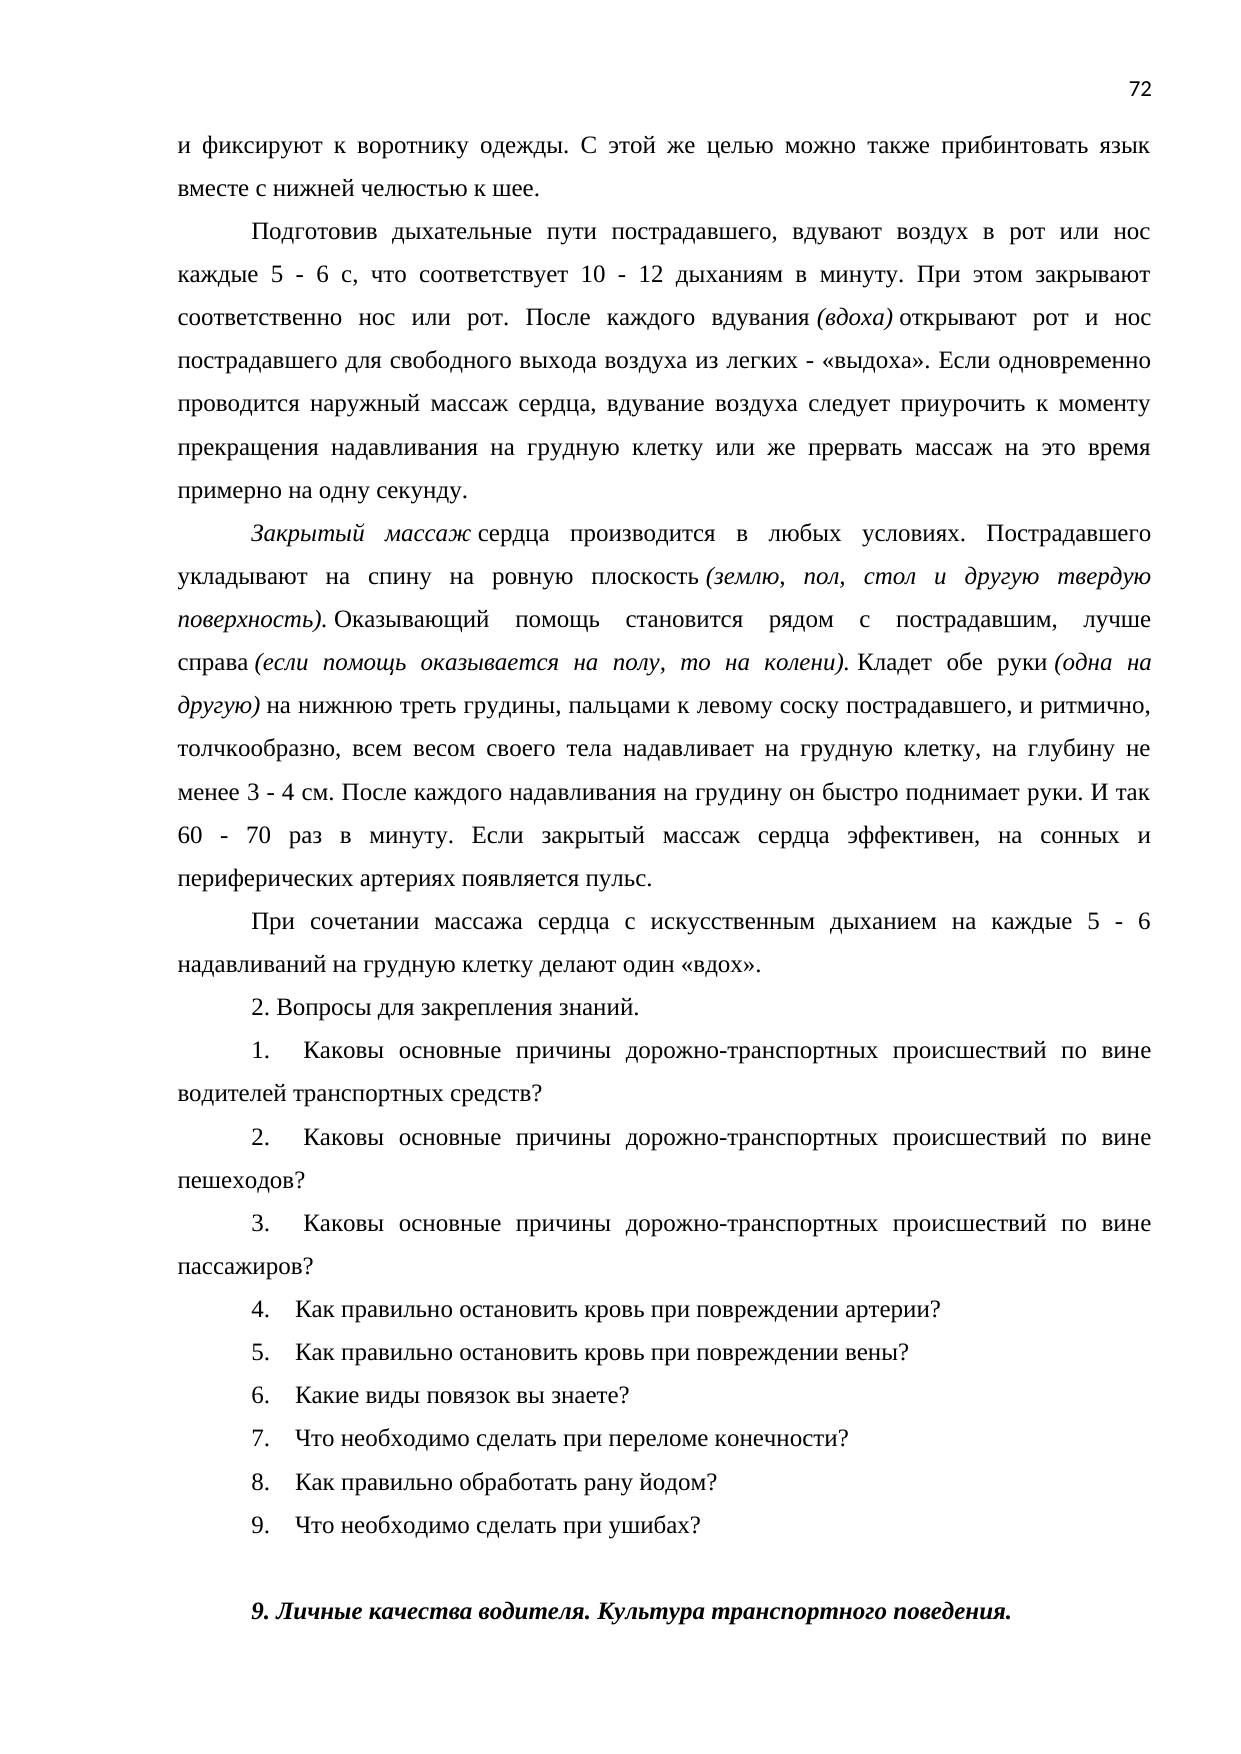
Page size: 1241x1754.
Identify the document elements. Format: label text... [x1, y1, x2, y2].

text 6. Какие виды повязок вы знаете? [177, 1380, 1152, 1409]
text 2. Вопросы для закрепления знаний. [177, 992, 1152, 1021]
text Подготовив дыхательные пути пострадавшего, вдувают воздух в рот или нос каждые 5 - 6 с, что соответствует 10 - 12 дыханиям в минуту. При этом закрывают соответственно нос или рот. После каждого вдувания (вдоха) открывают рот и нос пострадавшего для свободного выхода воздуха из легких - «выдоха». Если одновременно проводится наружный массаж сердца, вдувание воздуха следует приурочить к моменту прекращения надавливания на грудную клетку или же прервать массаж на это время примерно на одну секунду. [177, 216, 1152, 503]
text При сочетании массажа сердца с искусственным дыханием на каждые 5 - 6 надавливаний на грудную клетку делают один «вдох». [177, 906, 1152, 978]
text 4. Как правильно остановить кровь при повреждении артерии? [177, 1294, 1152, 1323]
text Закрытый массаж сердца производится в любых условиях. Пострадавшего укладывают на спину на ровную плоскость (землю, пол, стол и другую твердую поверхность). Оказывающий помощь становится рядом с пострадавшим, лучше справа (если помощь оказывается на полу, то на колени). Кладет обе руки (одна на другую) на нижнюю треть грудины, пальцами к левому соску пострадавшего, и ритмично, толчкообразно, всем весом своего тела надавливает на грудную клетку, на глубину не менее 3 - 4 см. После каждого надавливания на грудину он быстро поднимает руки. И так 60 - 70 раз в минуту. Если закрытый массаж сердца эффективен, на сонных и периферических артериях появляется пульс. [177, 518, 1152, 892]
text 2. Каковы основные причины дорожно-транспортных происшествий по вине пешеходов? [177, 1122, 1152, 1193]
text 9. Личные качества водителя. Культура транспортного поведения. [177, 1596, 1152, 1625]
text 5. Как правильно остановить кровь при повреждении вены? [177, 1337, 1152, 1366]
text 9. Что необходимо сделать при ушибах? [177, 1510, 1152, 1538]
text 1. Каковы основные причины дорожно-транспортных происшествий по вине водителей транспортных средств? [177, 1035, 1152, 1107]
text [177, 130, 1152, 202]
text 3. Каковы основные причины дорожно-транспортных происшествий по вине пассажиров? [177, 1208, 1152, 1280]
text 7. Что необходимо сделать при переломе конечности? [177, 1423, 1152, 1452]
text 8. Как правильно обработать рану йодом? [177, 1467, 1152, 1495]
